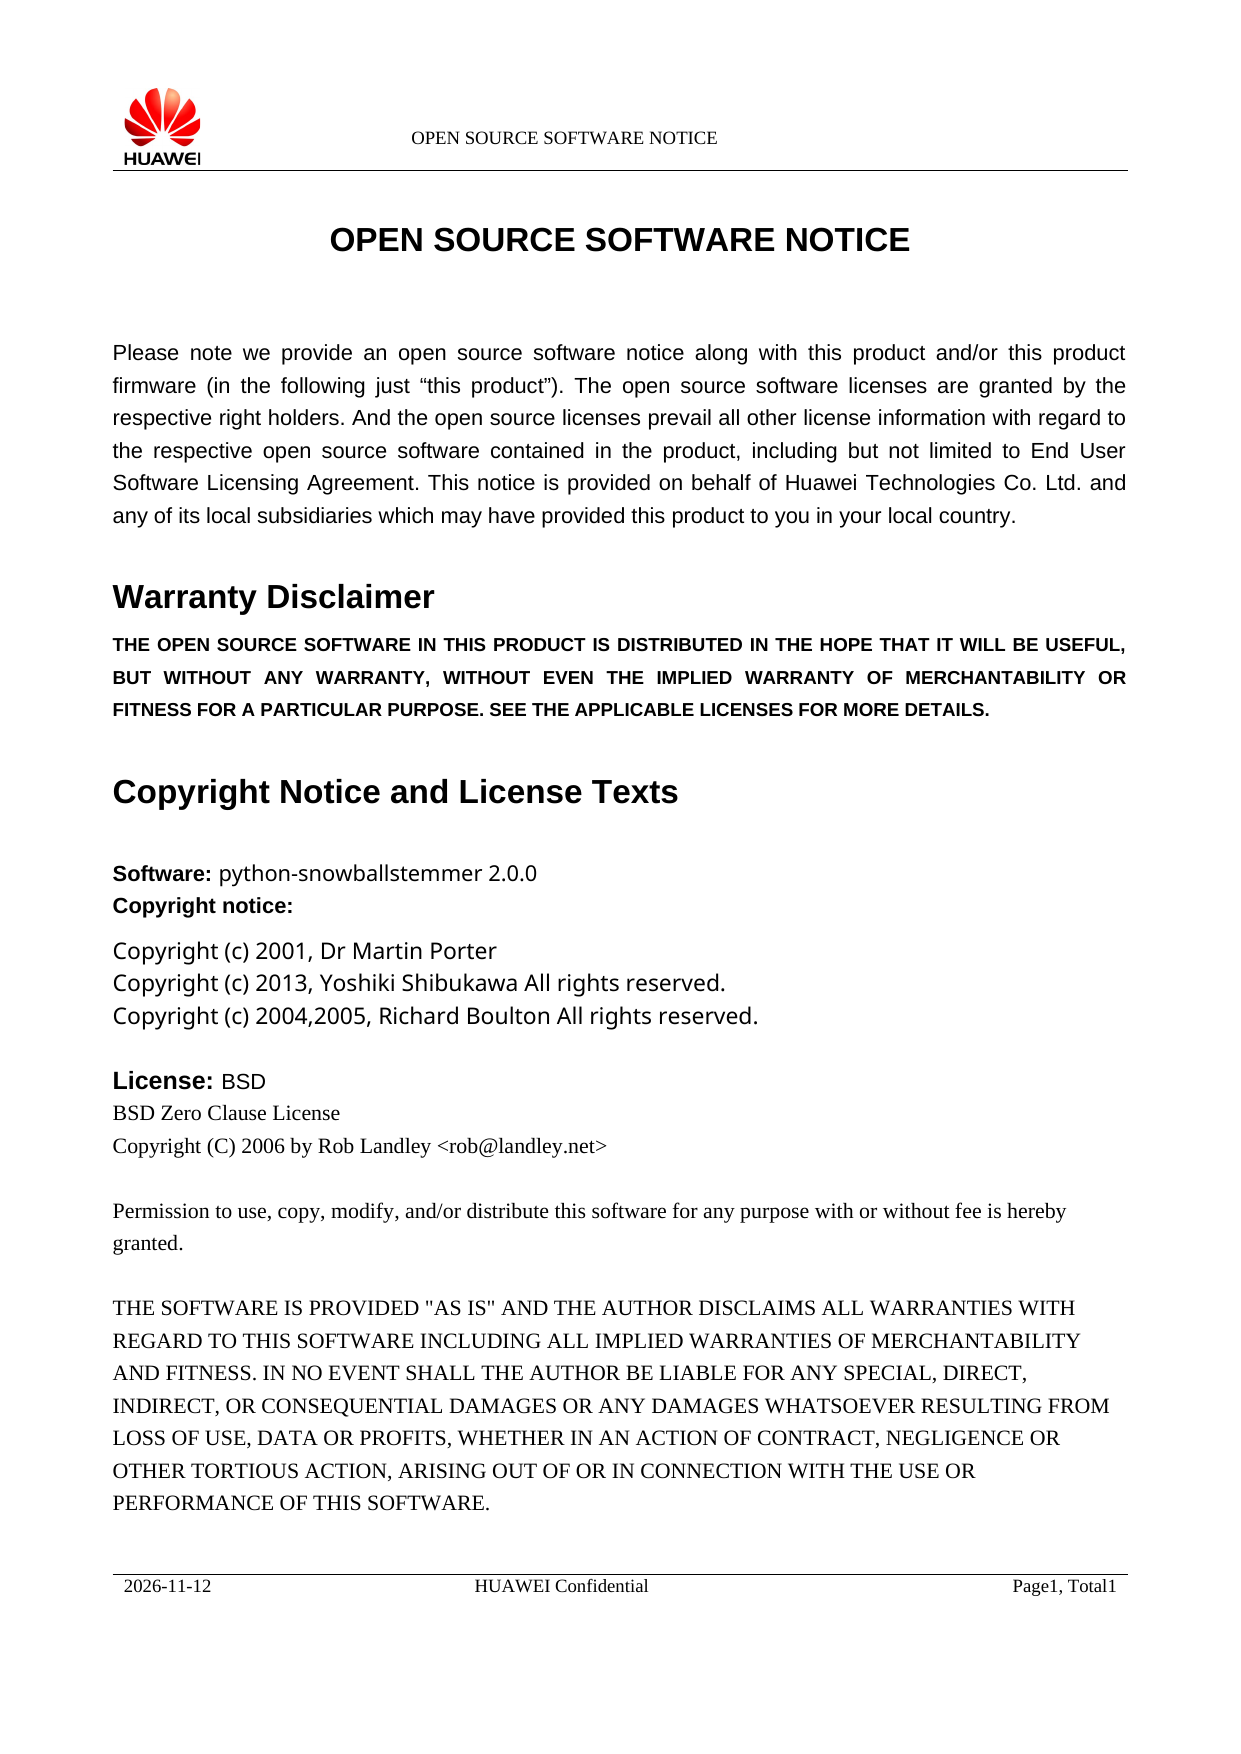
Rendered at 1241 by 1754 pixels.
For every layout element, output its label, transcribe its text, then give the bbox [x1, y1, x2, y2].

text Copyright (c) 2001, Dr Martin Porter Copyright (c) 2013, Yoshiki Shibukawa All rights reserved. Copyright (c) 2004,2005, Richard Boulton All rights reserved. [112, 934, 1128, 1064]
text The open source software in this product is distributed in the hope that it will be useful, but WITHOUT ANY WARRANTY, without even the implied warranty of MERCHANTABILITY or FITNESS FOR A PARTICULAR PURPOSE. See the applicable licenses for more details. [112, 629, 1128, 726]
text OPEN SOURCE SOFTWARE NOTICE [112, 206, 1128, 271]
picture [124, 88, 201, 165]
text Copyright Notice and License Texts [112, 759, 1128, 824]
text BSD Zero Clause License Copyright (C) 2006 by Rob Landley <rob@landley.net> Permission to use, copy, modify, and/or distribute this software for any purpose with or without fee is hereby granted. THE SOFTWARE IS PROVIDED "AS IS" AND THE AUTHOR DISCLAIMS ALL WARRANTIES WITH REGARD TO THIS SOFTWARE INCLUDING ALL IMPLIED WARRANTIES OF MERCHANTABILITY AND FITNESS. IN NO EVENT SHALL THE AUTHOR BE LIABLE FOR ANY SPECIAL, DIRECT, INDIRECT, OR CONSEQUENTIAL DAMAGES OR ANY DAMAGES WHATSOEVER RESULTING FROM LOSS OF USE, DATA OR PROFITS, WHETHER IN AN ACTION OF CONTRACT, NEGLIGENCE OR OTHER TORTIOUS ACTION, ARISING OUT OF OR IN CONNECTION WITH THE USE OR PERFORMANCE OF THIS SOFTWARE. [112, 1096, 1128, 1551]
text License: BSD [112, 1064, 1128, 1096]
title Software: python-snowballstemmer 2.0.0 [112, 856, 1128, 889]
text Warranty Disclaimer [112, 564, 1128, 629]
text Copyright notice: [112, 889, 1128, 921]
text Please note we provide an open source software notice along with this product and/or this product firmware (in the following just “this product”). The open source software licenses are granted by the respective right holders. And the open source licenses prevail all other license information with regard to the respective open source software contained in the product, including but not limited to End User Software Licensing Agreement. This notice is provided on behalf of Huawei Technologies Co. Ltd. and any of its local subsidiaries which may have provided this product to you in your local country. [112, 336, 1128, 531]
